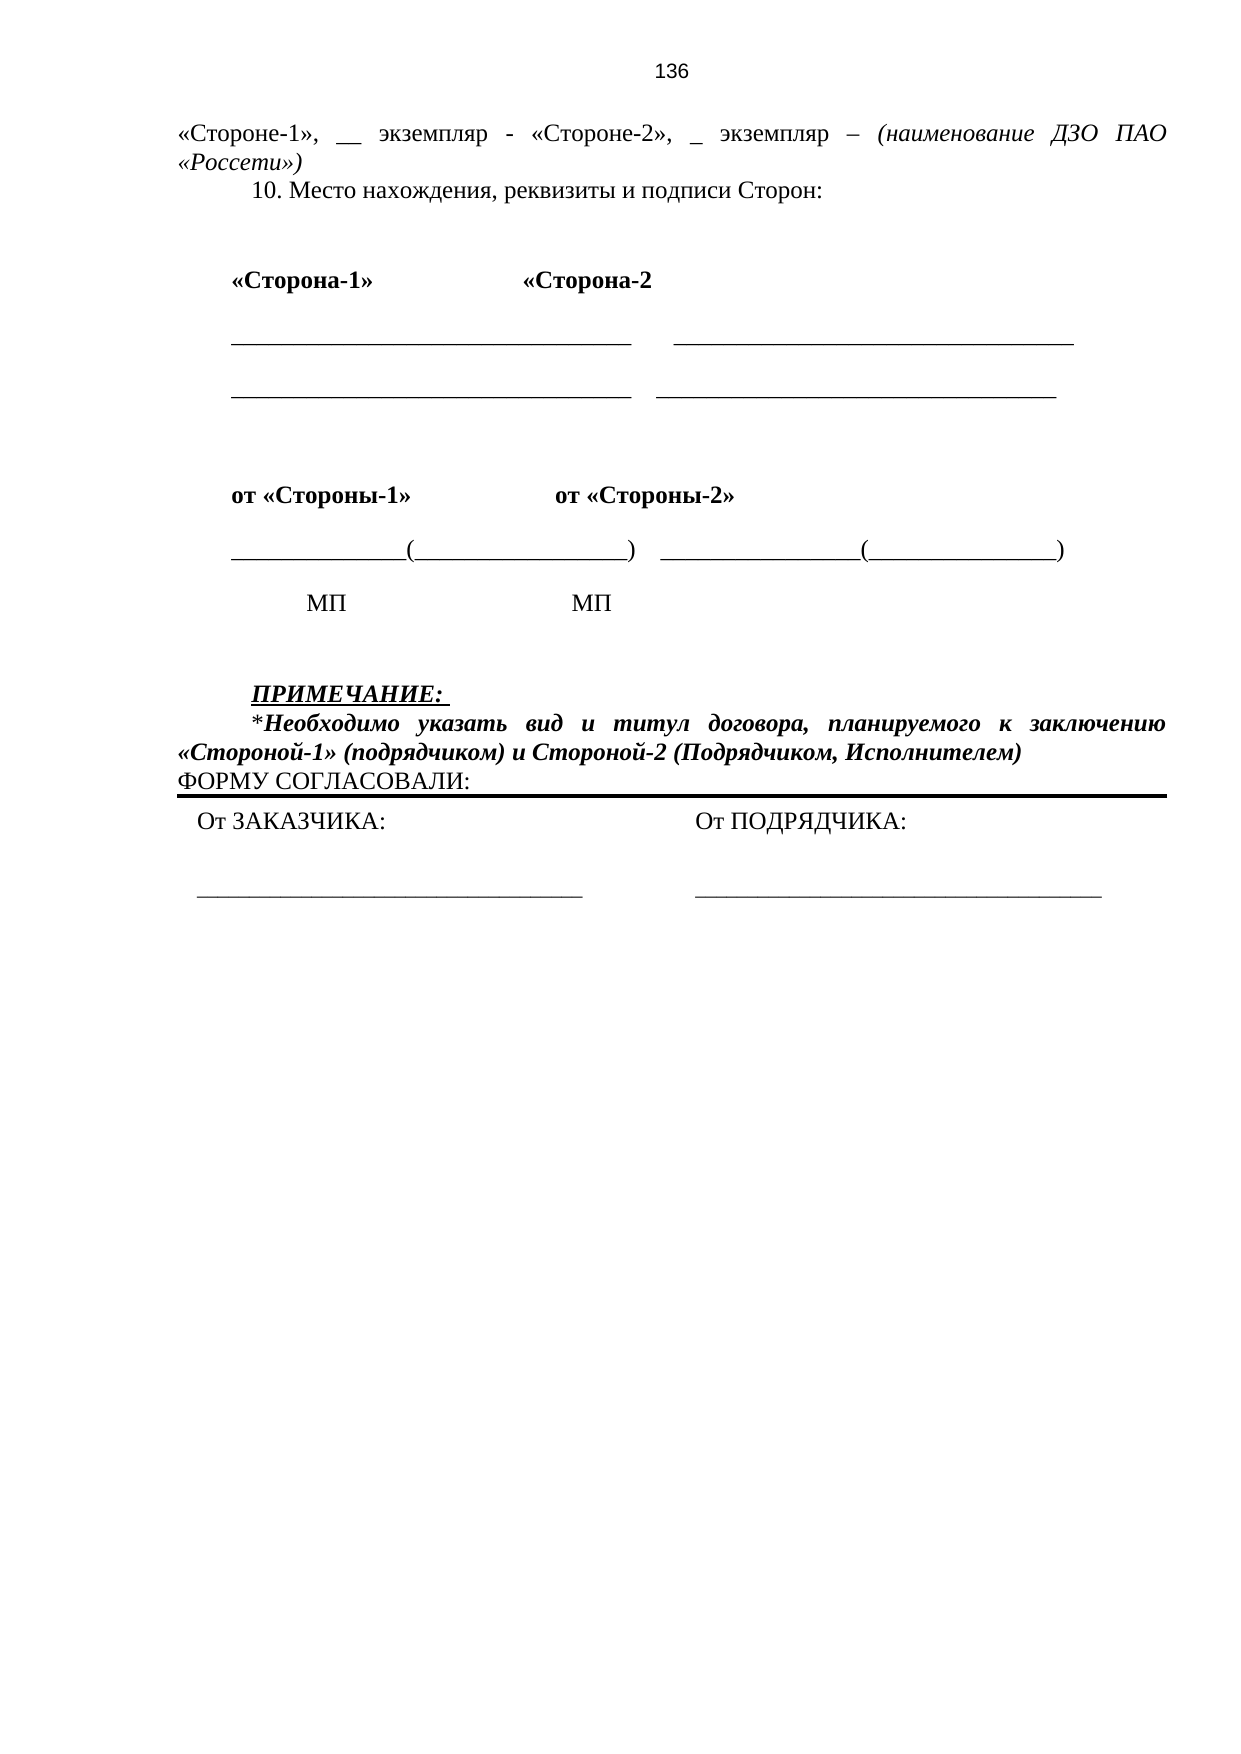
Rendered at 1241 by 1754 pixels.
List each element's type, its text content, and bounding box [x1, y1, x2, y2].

text *Необходимо указать вид и титул договора, планируемого к заключению «Стороной-1» (подрядчиком) и Стороной-2 (Подрядчиком, Исполнителем) [177, 708, 1167, 766]
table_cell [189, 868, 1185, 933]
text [177, 118, 1167, 176]
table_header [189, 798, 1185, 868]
text ФОРМУ СОГЛАСОВАЛИ: [177, 766, 1167, 794]
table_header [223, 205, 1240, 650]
text ПРИМЕЧАНИЕ: [177, 679, 1167, 708]
text 10. Место нахождения, реквизиты и подписи Сторон: [177, 176, 1167, 204]
